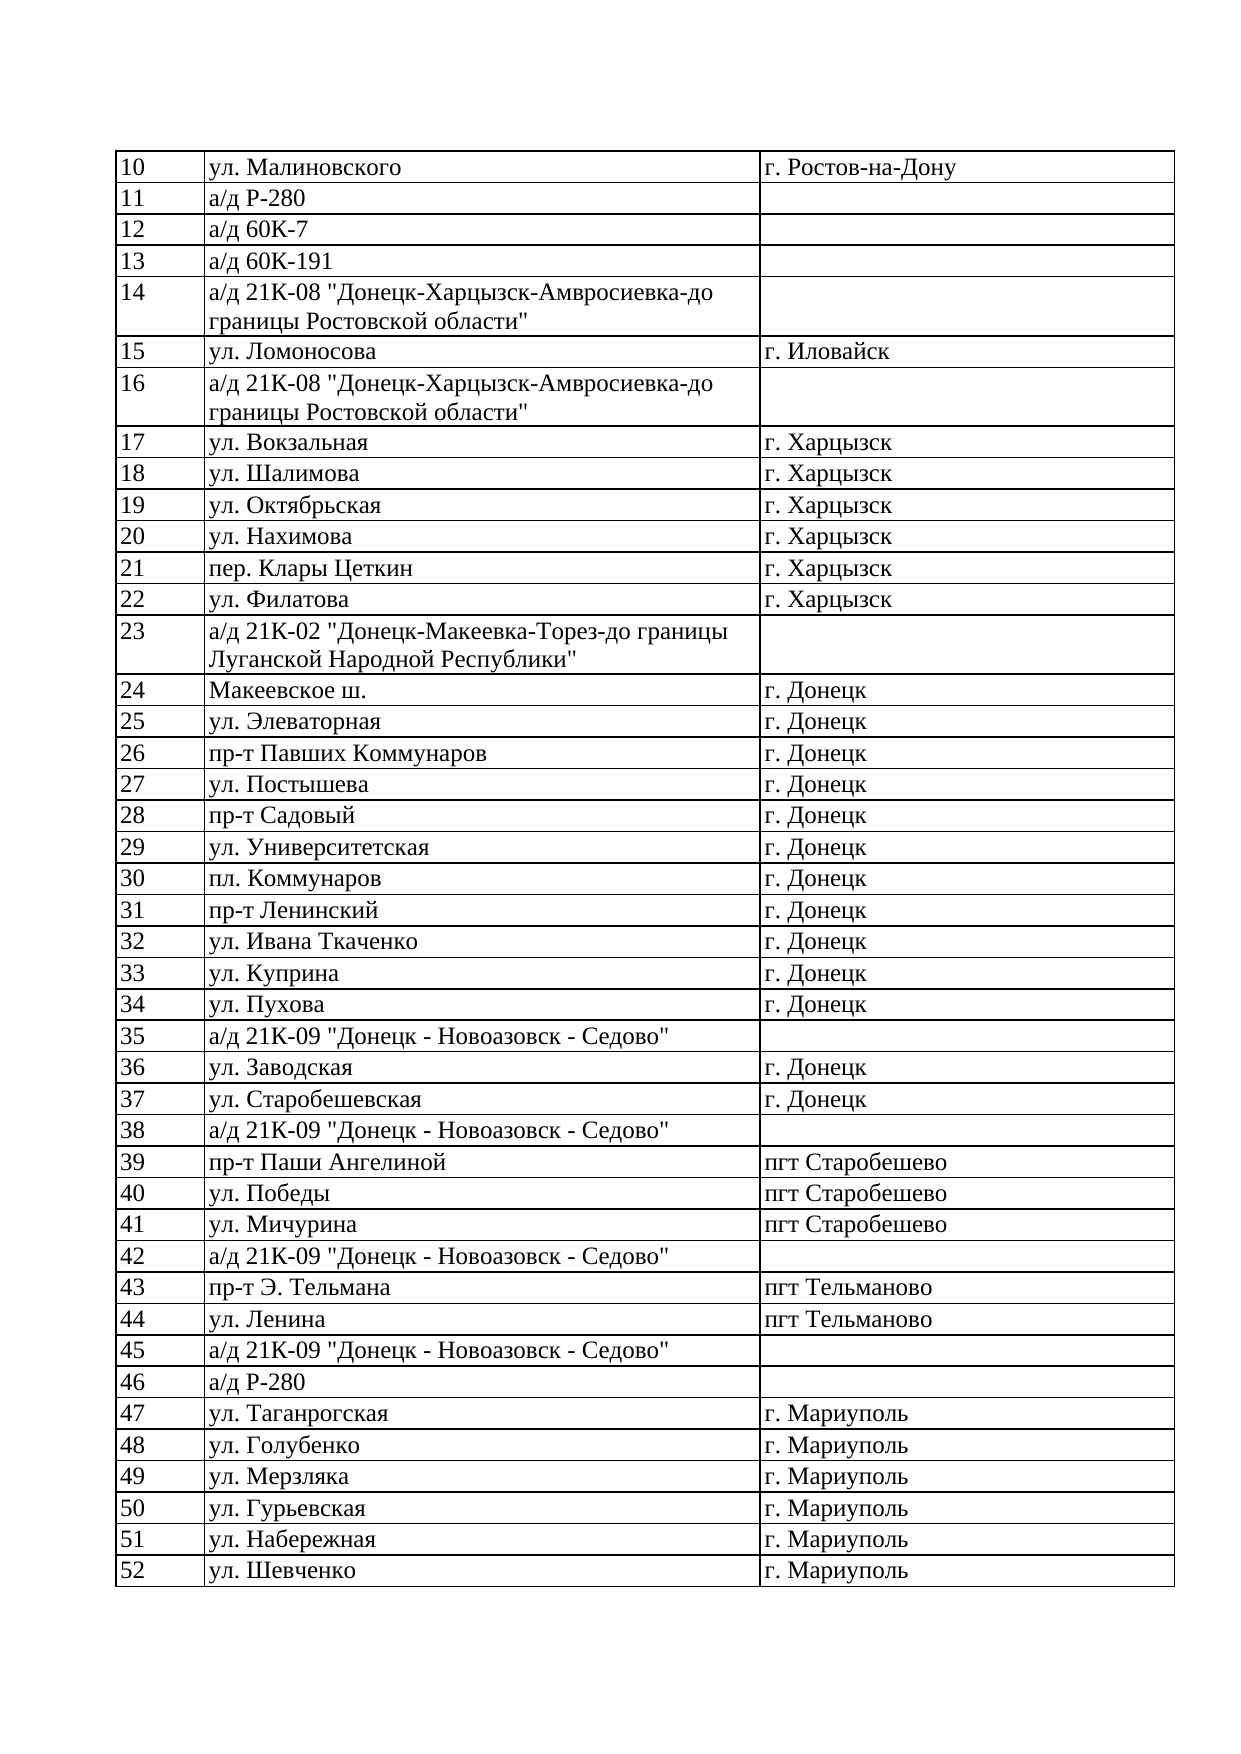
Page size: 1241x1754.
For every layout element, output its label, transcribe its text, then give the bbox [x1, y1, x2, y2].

table_cell а/д 21К-09 "Донецк - Новоазовск - Седово" [205, 1241, 759, 1271]
table_cell ул. Победы [205, 1178, 759, 1208]
table_cell 32 [117, 927, 204, 956]
table_cell [761, 1115, 1174, 1145]
table_cell ул. Пухова [205, 990, 759, 1019]
table_cell а/д 21К-09 "Донецк - Новоазовск - Седово" [205, 1021, 759, 1051]
table_cell пер. Клары Цеткин [205, 553, 759, 583]
table_cell 17 [117, 427, 204, 457]
table_cell пгт Старобешево [761, 1210, 1174, 1239]
table_cell а/д 60К-7 [205, 215, 759, 244]
table_cell г. Донецк [761, 675, 1174, 705]
table_cell г. Донецк [761, 895, 1174, 925]
table_cell 11 [117, 183, 204, 213]
table_cell г. Донецк [761, 864, 1174, 893]
table_cell пгт Старобешево [761, 1147, 1174, 1177]
table_cell 28 [117, 801, 204, 831]
table_cell 15 [117, 337, 204, 366]
table_cell ул. Ломоносова [205, 337, 759, 366]
table_cell г. Донецк [761, 958, 1174, 988]
table_cell 30 [117, 864, 204, 893]
table_cell г. Харцызск [761, 553, 1174, 583]
table_cell 37 [117, 1084, 204, 1114]
table_cell 31 [117, 895, 204, 925]
table_cell [761, 1241, 1174, 1271]
table_cell 29 [117, 832, 204, 862]
table_cell [761, 1367, 1174, 1397]
table_cell 39 [117, 1147, 204, 1177]
table_cell [761, 616, 1174, 673]
table_cell г. Ростов-на-Дону [761, 152, 1174, 181]
table_cell ул. Голубенко [205, 1430, 759, 1460]
table_cell ул. Гурьевская [205, 1493, 759, 1523]
table_cell ул. Ивана Ткаченко [205, 927, 759, 956]
table_cell [761, 1336, 1174, 1365]
table_cell 43 [117, 1273, 204, 1302]
table_cell а/д 21К-09 "Донецк - Новоазовск - Седово" [205, 1336, 759, 1365]
table_cell г. Донецк [761, 832, 1174, 862]
table_cell ул. Шевченко [205, 1556, 759, 1586]
table_cell пгт Тельманово [761, 1273, 1174, 1302]
table_cell а/д 21К-08 "Донецк-Харцызск-Амвросиевка-до границы Ростовской области" [205, 368, 759, 425]
table_cell ул. Заводская [205, 1052, 759, 1082]
table_cell ул. Малиновского [205, 152, 759, 181]
table_cell пгт Старобешево [761, 1178, 1174, 1208]
table_cell Макеевское ш. [205, 675, 759, 705]
table_cell 33 [117, 958, 204, 988]
table_cell г. Донецк [761, 1084, 1174, 1114]
table_cell 19 [117, 490, 204, 520]
table_cell 35 [117, 1021, 204, 1051]
table_cell ул. Таганрогская [205, 1398, 759, 1428]
table_cell ул. Филатова [205, 584, 759, 614]
table_cell 46 [117, 1367, 204, 1397]
table_cell 20 [117, 521, 204, 551]
table_cell [761, 277, 1174, 335]
table_cell г. Харцызск [761, 427, 1174, 457]
table_cell ул. Ленина [205, 1304, 759, 1334]
table_cell г. Донецк [761, 738, 1174, 768]
table_cell ул. Шалимова [205, 458, 759, 488]
table_cell 42 [117, 1241, 204, 1271]
table_cell ул. Нахимова [205, 521, 759, 551]
table_cell 40 [117, 1178, 204, 1208]
table_cell а/д 21К-02 "Донецк-Макеевка-Торез-до границы Луганской Народной Республики" [205, 616, 759, 673]
table_cell 36 [117, 1052, 204, 1082]
table_cell г. Мариуполь [761, 1461, 1174, 1491]
table_cell 47 [117, 1398, 204, 1428]
table_cell а/д 60К-191 [205, 246, 759, 276]
table_cell пр-т Паши Ангелиной [205, 1147, 759, 1177]
table_cell ул. Куприна [205, 958, 759, 988]
table_cell 26 [117, 738, 204, 768]
table_cell а/д Р-280 [205, 183, 759, 213]
table_cell 16 [117, 368, 204, 425]
table_cell 13 [117, 246, 204, 276]
table_cell ул. Университетская [205, 832, 759, 862]
table_cell г. Мариуполь [761, 1430, 1174, 1460]
table_cell 50 [117, 1493, 204, 1523]
table_cell [761, 246, 1174, 276]
table_cell г. Донецк [761, 769, 1174, 799]
table_cell ул. Октябрьская [205, 490, 759, 520]
table_cell г. Донецк [761, 927, 1174, 956]
table_cell 49 [117, 1461, 204, 1491]
table_cell г. Иловайск [761, 337, 1174, 366]
table_cell ул. Набережная [205, 1524, 759, 1554]
table_cell ул. Мичурина [205, 1210, 759, 1239]
table_cell [761, 215, 1174, 244]
table_cell а/д Р-280 [205, 1367, 759, 1397]
table_cell ул. Элеваторная [205, 706, 759, 736]
table_cell пр-т Э. Тельмана [205, 1273, 759, 1302]
table_cell ул. Старобешевская [205, 1084, 759, 1114]
table_cell 34 [117, 990, 204, 1019]
table_cell 24 [117, 675, 204, 705]
table_cell ул. Постышева [205, 769, 759, 799]
table_cell 38 [117, 1115, 204, 1145]
table_cell пр-т Садовый [205, 801, 759, 831]
table_cell 45 [117, 1336, 204, 1365]
table_cell [761, 368, 1174, 425]
table_cell [761, 183, 1174, 213]
table_cell 14 [117, 277, 204, 335]
table_cell г. Мариуполь [761, 1524, 1174, 1554]
table_cell 51 [117, 1524, 204, 1554]
table_cell а/д 21К-09 "Донецк - Новоазовск - Седово" [205, 1115, 759, 1145]
table_cell 10 [117, 152, 204, 181]
table_cell [761, 1021, 1174, 1051]
table_cell г. Харцызск [761, 521, 1174, 551]
table_cell а/д 21К-08 "Донецк-Харцызск-Амвросиевка-до границы Ростовской области" [205, 277, 759, 335]
table_cell г. Харцызск [761, 584, 1174, 614]
table_cell г. Донецк [761, 801, 1174, 831]
table_cell г. Донецк [761, 1052, 1174, 1082]
table_cell пр-т Ленинский [205, 895, 759, 925]
table_cell 44 [117, 1304, 204, 1334]
table_cell 27 [117, 769, 204, 799]
table_cell пл. Коммунаров [205, 864, 759, 893]
table_cell ул. Мерзляка [205, 1461, 759, 1491]
table_cell г. Мариуполь [761, 1493, 1174, 1523]
table_cell 25 [117, 706, 204, 736]
table_cell 48 [117, 1430, 204, 1460]
table_cell пр-т Павших Коммунаров [205, 738, 759, 768]
table_cell 52 [117, 1556, 204, 1586]
table_cell пгт Тельманово [761, 1304, 1174, 1334]
table_cell г. Мариуполь [761, 1398, 1174, 1428]
table_cell 18 [117, 458, 204, 488]
table_cell 41 [117, 1210, 204, 1239]
table_cell г. Донецк [761, 706, 1174, 736]
table_cell ул. Вокзальная [205, 427, 759, 457]
table_cell 21 [117, 553, 204, 583]
table_cell г. Харцызск [761, 490, 1174, 520]
table_cell 22 [117, 584, 204, 614]
table_cell 12 [117, 215, 204, 244]
table_cell 23 [117, 616, 204, 673]
table_cell г. Харцызск [761, 458, 1174, 488]
table_cell г. Донецк [761, 990, 1174, 1019]
table_cell г. Мариуполь [761, 1556, 1174, 1586]
